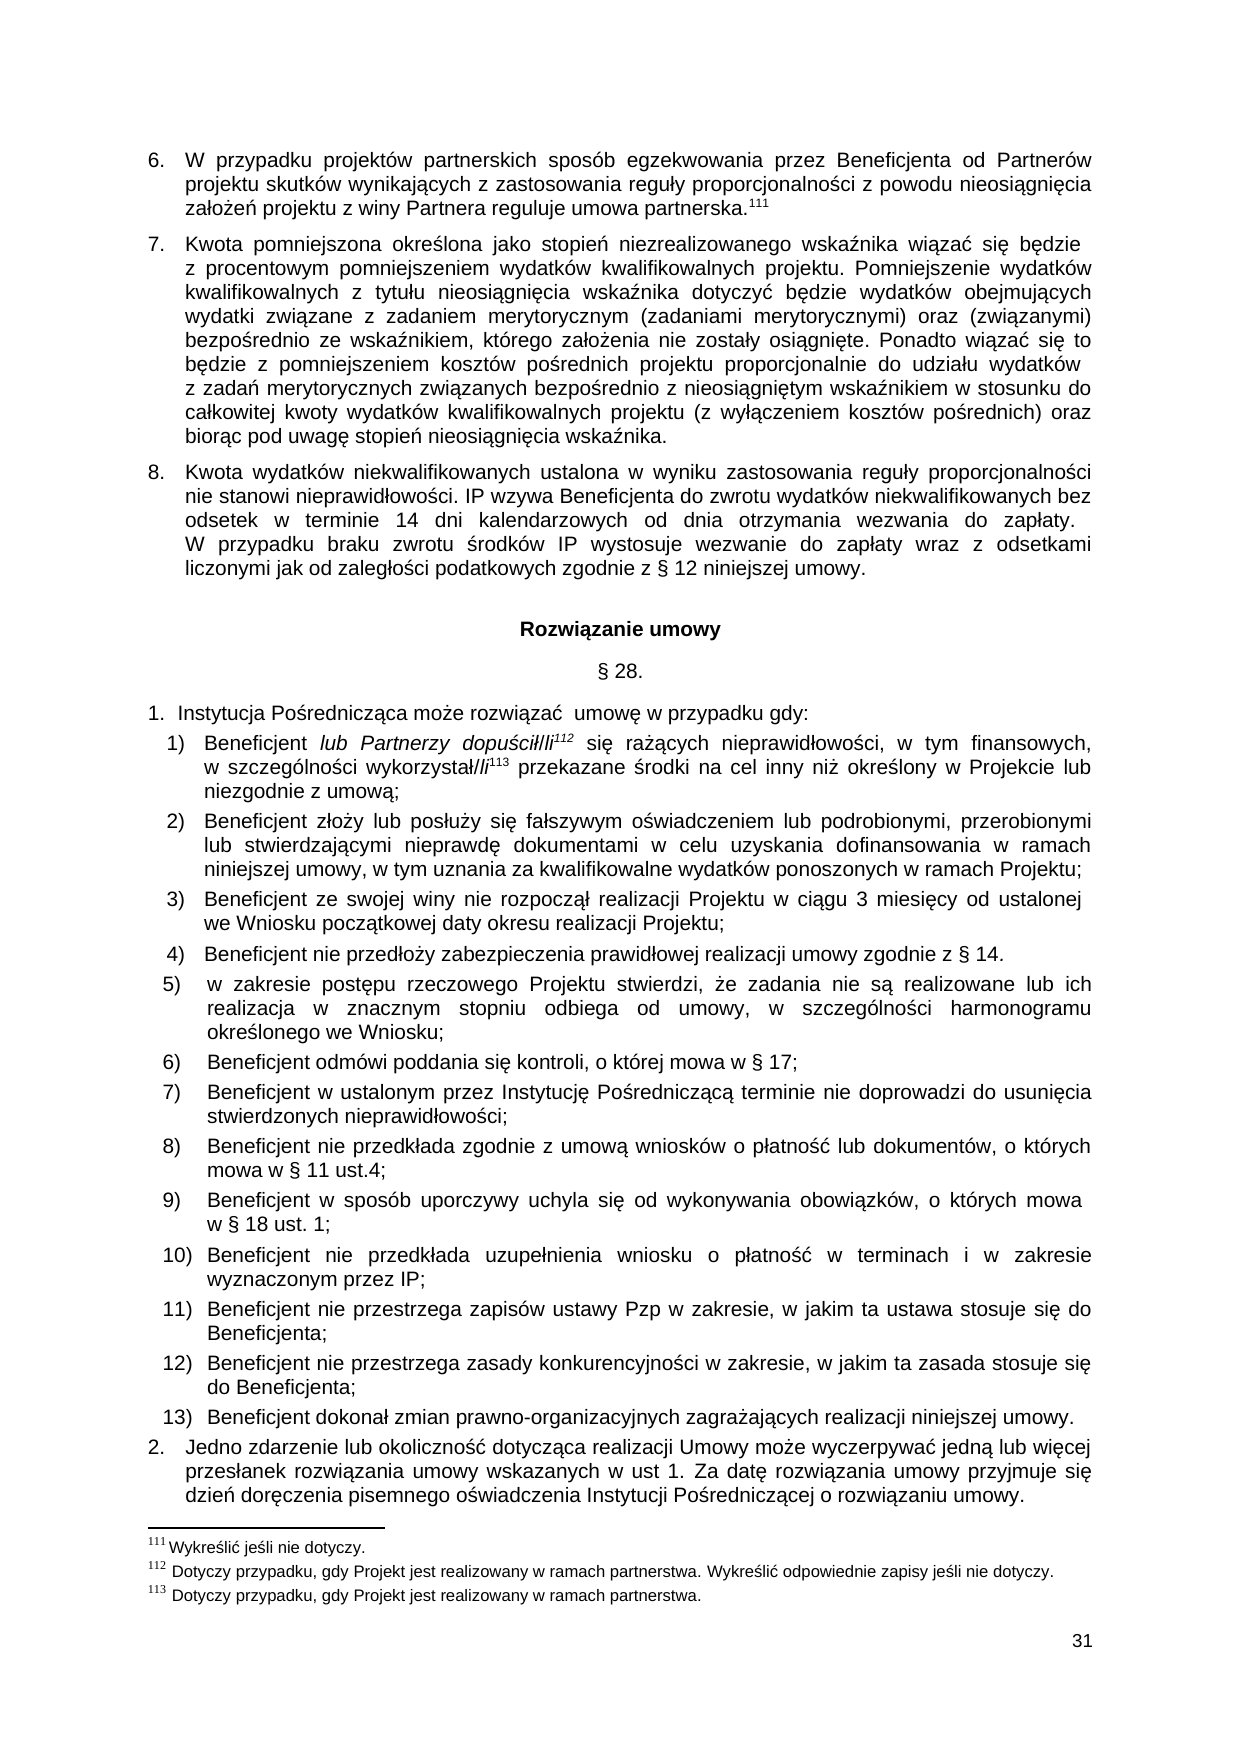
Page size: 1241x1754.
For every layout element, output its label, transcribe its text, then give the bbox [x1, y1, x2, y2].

list Beneficjent ze swojej winy nie rozpoczął realizacji Projektu w ciągu 3 miesięcy od ustalonej we Wniosku początkowej daty okresu realizacji Projektu; [166, 887, 1092, 935]
list Beneficjent nie przestrzega zapisów ustawy Pzp w zakresie, w jakim ta ustawa stosuje się do Beneficjenta; [162, 1297, 1092, 1344]
list W przypadku projektów partnerskich sposób egzekwowania przez Beneficjenta od Partnerów projektu skutków wynikających z zastosowania reguły proporcjonalności z powodu nieosiągnięcia założeń projektu z winy Partnera reguluje umowa partnerska. [148, 148, 1092, 219]
text § 28. [148, 659, 1092, 683]
list Instytucja Pośrednicząca może rozwiązać umowę w przypadku gdy: [148, 701, 1092, 725]
list Beneficjent złoży lub posłuży się fałszywym oświadczeniem lub podrobionymi, przerobionymi lub stwierdzającymi nieprawdę dokumentami w celu uzyskania dofinansowania w ramach niniejszej umowy, w tym uznania za kwalifikowalne wydatków ponoszonych w ramach Projektu; [166, 809, 1092, 881]
list Beneficjent nie przedłoży zabezpieczenia prawidłowej realizacji umowy zgodnie z § 14. [166, 941, 1092, 965]
list Beneficjent nie przestrzega zasady konkurencyjności w zakresie, w jakim ta zasada stosuje się do Beneficjenta; [162, 1351, 1092, 1399]
list Kwota pomniejszona określona jako stopień niezrealizowanego wskaźnika wiązać się będzie z procentowym pomniejszeniem wydatków kwalifikowalnych projektu. Pomniejszenie wydatków kwalifikowalnych z tytułu nieosiągnięcia wskaźnika dotyczyć będzie wydatków obejmujących wydatki związane z zadaniem merytorycznym (zadaniami merytorycznymi) oraz (związanymi) bezpośrednio ze wskaźnikiem, którego założenia nie zostały osiągnięte. Ponadto wiązać się to będzie z pomniejszeniem kosztów pośrednich projektu proporcjonalnie do udziału wydatków z zadań merytorycznych związanych bezpośrednio z nieosiągniętym wskaźnikiem w stosunku do całkowitej kwoty wydatków kwalifikowalnych projektu (z wyłączeniem kosztów pośrednich) oraz biorąc pod uwagę stopień nieosiągnięcia wskaźnika. [148, 232, 1092, 448]
list w zakresie postępu rzeczowego Projektu stwierdzi, że zadania nie są realizowane lub ich realizacja w znacznym stopniu odbiega od umowy, w szczególności harmonogramu określonego we Wniosku; [162, 972, 1092, 1043]
list Beneficjent w sposób uporczywy uchyla się od wykonywania obowiązków, o których mowa w § 18 ust. 1; [162, 1188, 1092, 1236]
list Beneficjent dokonał zmian prawno-organizacyjnych zagrażających realizacji niniejszej umowy. [162, 1405, 1092, 1429]
list Beneficjent lub Partnerzy dopuścił/li się rażących nieprawidłowości, w tym finansowych, w szczególności wykorzystał/li przekazane środki na cel inny niż określony w Projekcie lub niezgodnie z umową; [166, 731, 1092, 803]
text Rozwiązanie umowy [148, 616, 1092, 640]
list Beneficjent nie przedkłada zgodnie z umową wniosków o płatność lub dokumentów, o których mowa w § 11 ust.4; [162, 1134, 1092, 1182]
list Beneficjent nie przedkłada uzupełnienia wniosku o płatność w terminach i w zakresie wyznaczonym przez IP; [162, 1242, 1092, 1290]
list Kwota wydatków niekwalifikowanych ustalona w wyniku zastosowania reguły proporcjonalności nie stanowi nieprawidłowości. IP wzywa Beneficjenta do zwrotu wydatków niekwalifikowanych bez odsetek w terminie 14 dni kalendarzowych od dnia otrzymania wezwania do zapłaty. W przypadku braku zwrotu środków IP wystosuje wezwanie do zapłaty wraz z odsetkami liczonymi jak od zaległości podatkowych zgodnie z § 12 niniejszej umowy. [148, 460, 1092, 580]
list Jedno zdarzenie lub okoliczność dotycząca realizacji Umowy może wyczerpywać jedną lub więcej przesłanek rozwiązania umowy wskazanych w ust 1. Za datę rozwiązania umowy przyjmuje się dzień doręczenia pisemnego oświadczenia Instytucji Pośredniczącej o rozwiązaniu umowy. [148, 1435, 1092, 1507]
list Beneficjent w ustalonym przez Instytucję Pośredniczącą terminie nie doprowadzi do usunięcia stwierdzonych nieprawidłowości; [162, 1080, 1092, 1128]
list Beneficjent odmówi poddania się kontroli, o której mowa w § 17; [162, 1050, 1092, 1074]
